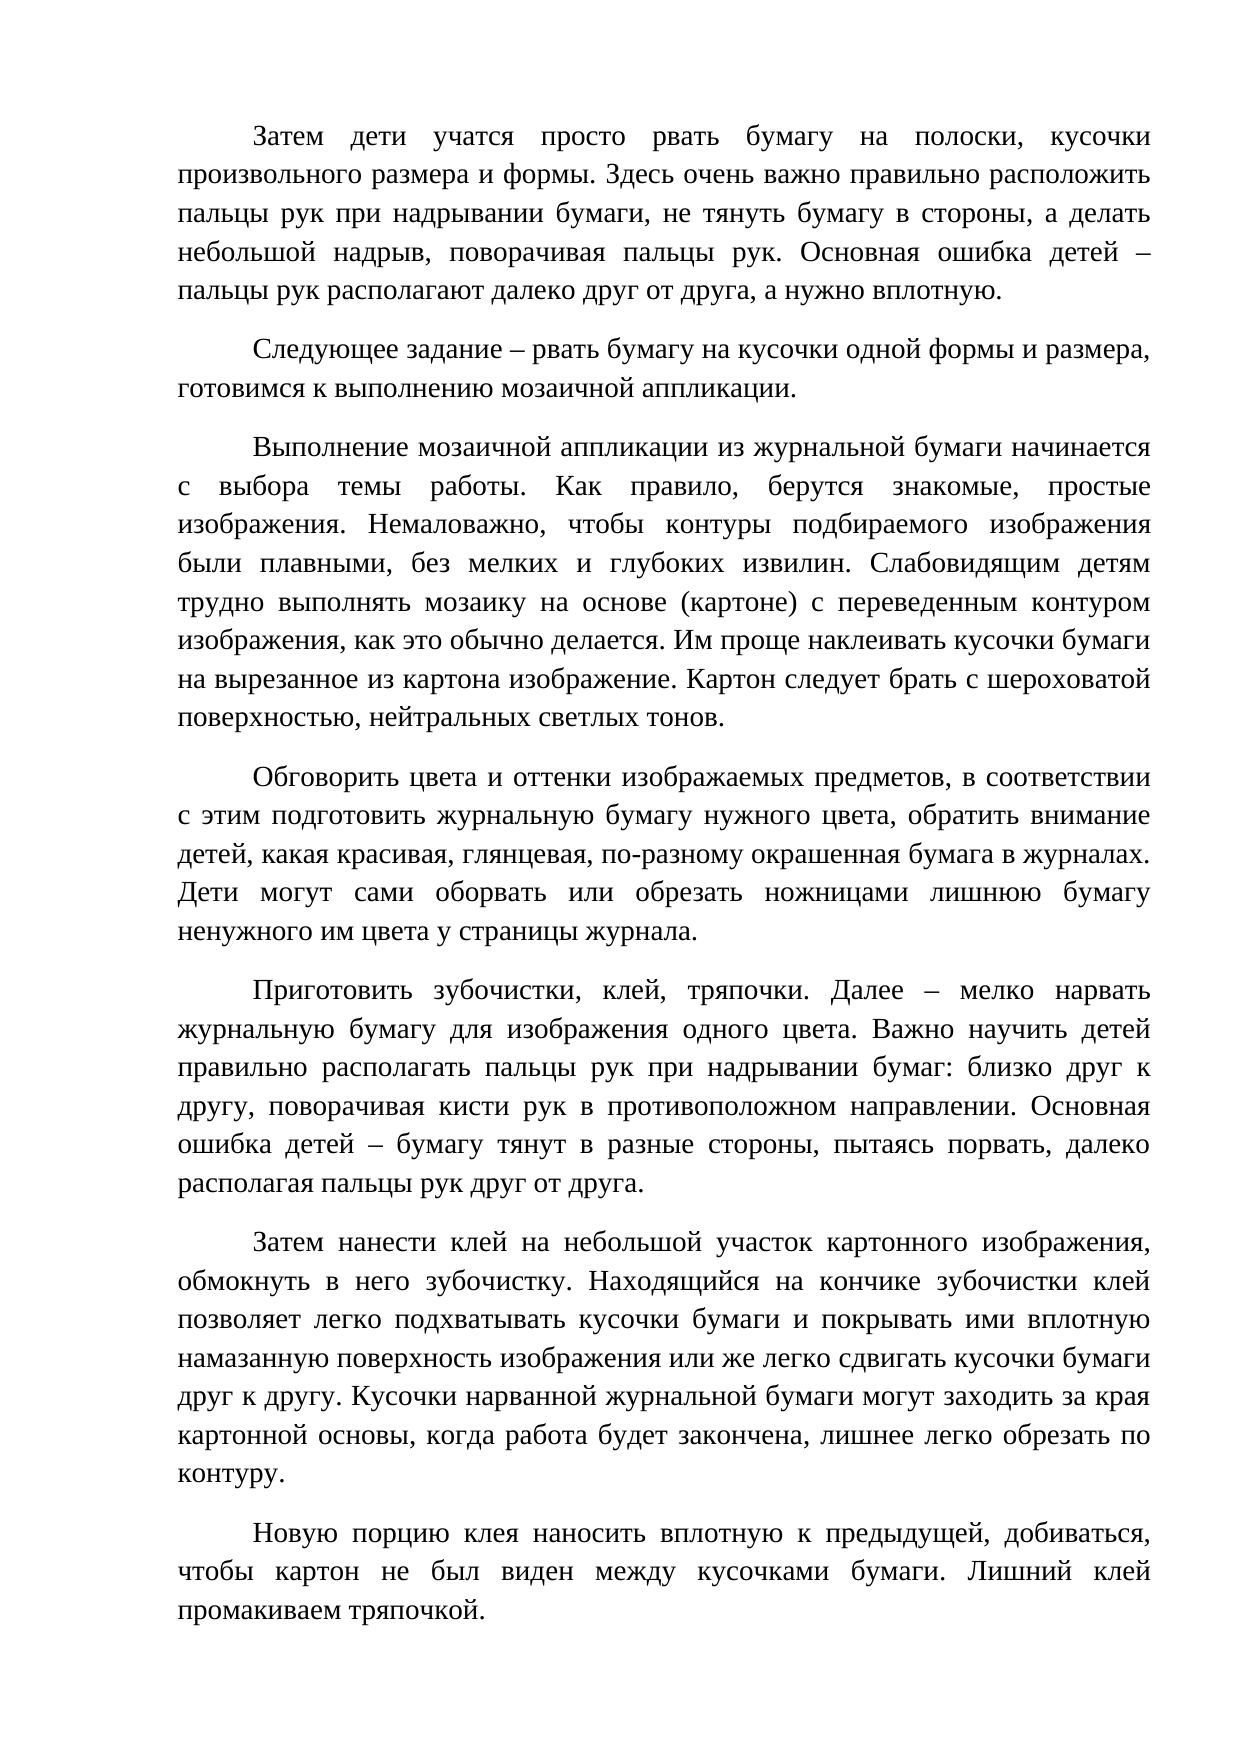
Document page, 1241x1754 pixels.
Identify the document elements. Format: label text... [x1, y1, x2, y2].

text Выполнение мозаичной аппликации из журнальной бумаги начинается с выбора темы работы. Как правило, берутся знакомые, простые изображения. Немаловажно, чтобы контуры подбираемого изображения были плавными, без мелких и глубоких извилин. Слабовидящим детям трудно выполнять мозаику на основе (картоне) с переведенным контуром изображения, как это обычно делается. Им проще наклеивать кусочки бумаги на вырезанное из картона изображение. Картон следует брать с шероховатой поверхностью, нейтральных светлых тонов. [177, 429, 1152, 733]
text Затем нанести клей на небольшой участок картонного изображения, обмокнуть в него зубочистку. Находящийся на кончике зубочистки клей позволяет легко подхватывать кусочки бумаги и покрывать ими вплотную намазанную поверхность изображения или же легко сдвигать кусочки бумаги друг к другу. Кусочки нарванной журнальной бумаги могут заходить за края картонной основы, когда работа будет закончена, лишнее легко обрезать по контуру. [177, 1224, 1152, 1489]
text Следующее задание – рвать бумагу на кусочки одной формы и размера, готовимся к выполнению мозаичной аппликации. [177, 332, 1152, 404]
text Обговорить цвета и оттенки изображаемых предметов, в соответствии с этим подготовить журнальную бумагу нужного цвета, обратить внимание детей, какая красивая, глянцевая, по-разному окрашенная бумага в журналах. Дети могут сами оборвать или обрезать ножницами лишнюю бумагу ненужного им цвета у страницы журнала. [177, 759, 1152, 946]
text Новую порцию клея наносить вплотную к предыдущей, добиваться, чтобы картон не был виден между кусочками бумаги. Лишний клей промакиваем тряпочкой. [177, 1515, 1152, 1626]
text Затем дети учатся просто рвать бумагу на полоски, кусочки произвольного размера и формы. Здесь очень важно правильно расположить пальцы рук при надрывании бумаги, не тянуть бумагу в стороны, а делать небольшой надрыв, поворачивая пальцы рук. Основная ошибка детей – пальцы рук располагают далеко друг от друга, а нужно вплотную. [177, 118, 1152, 306]
text Приготовить зубочистки, клей, тряпочки. Далее – мелко нарвать журнальную бумагу для изображения одного цвета. Важно научить детей правильно располагать пальцы рук при надрывании бумаг: близко друг к другу, поворачивая кисти рук в противоположном направлении. Основная ошибка детей – бумагу тянут в разные стороны, пытаясь порвать, далеко располагая пальцы рук друг от друга. [177, 972, 1152, 1198]
